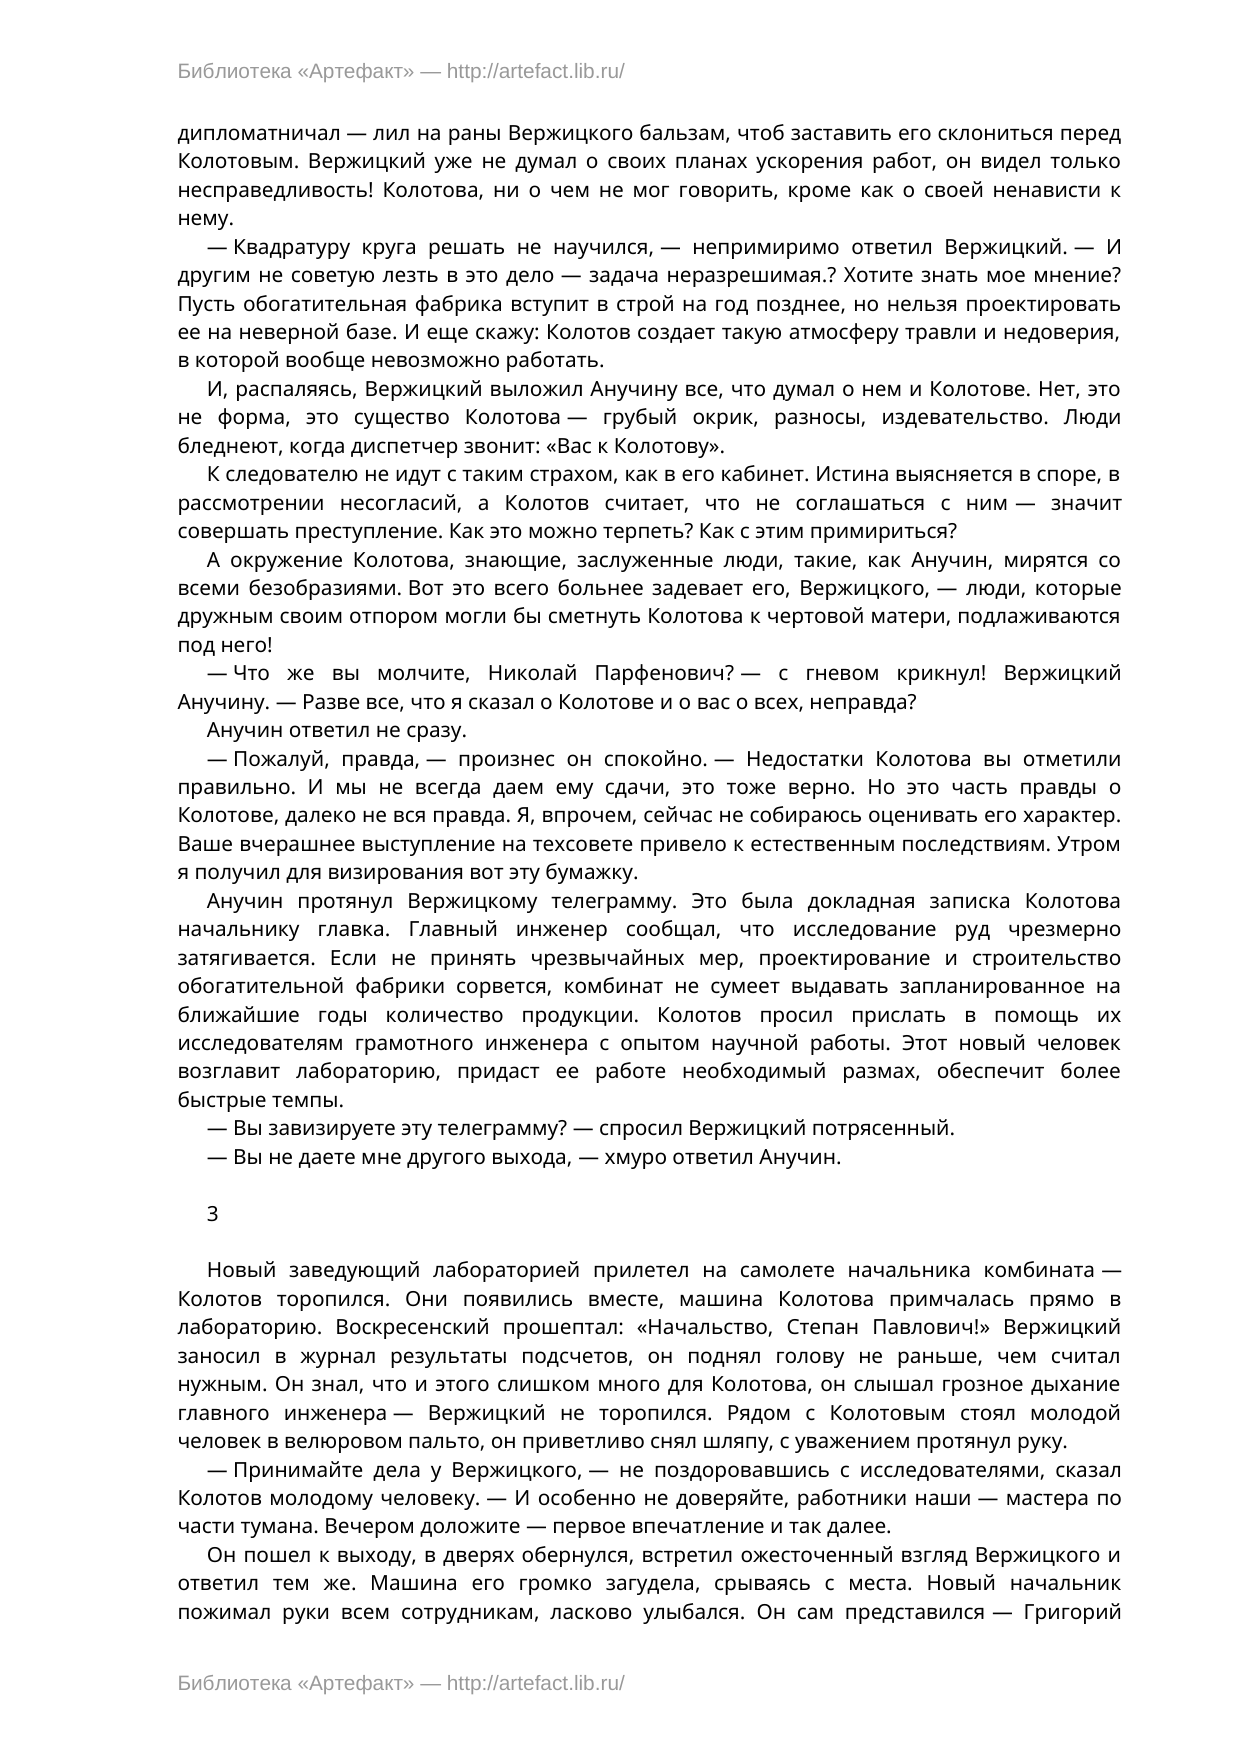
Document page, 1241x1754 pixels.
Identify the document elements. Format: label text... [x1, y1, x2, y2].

text — Вы завизируете эту телеграмму? — спросил Вержицкий потрясенный. [177, 1113, 1122, 1142]
text — Пожалуй, правда, — произнес он спокойно. — Недостатки Колотова вы отметили правильно. И мы не всегда даем ему сдачи, это тоже верно. Но это часть правды о Колотове, далеко не вся правда. Я, впрочем, сейчас не собираюсь оценивать его характер. Ваше вчерашнее выступление на техсовете привело к естественным последствиям. Утром я получил для визирования вот эту бумажку. [177, 744, 1122, 886]
text — Что же вы молчите, Николай Парфенович? — с гневом крикнул! Вержицкий Анучину. — Разве все, что я сказал о Колотове и о вас о всех, неправда? [177, 658, 1122, 715]
text И, распаляясь, Вержицкий выложил Анучину все, что думал о нем и Колотове. Нет, это не форма, это существо Колотова — грубый окрик, разносы, издевательство. Люди бледнеют, когда диспетчер звонит: «Вас к Колотову». [177, 374, 1122, 459]
text — Вы не даете мне другого выхода, — хмуро ответил Анучин. [177, 1142, 1122, 1170]
subtitle 3 [177, 1199, 1122, 1227]
text Новый заведующий лабораторией прилетел на самолете начальника комбината — Колотов торопился. Они появились вместе, машина Колотова примчалась прямо в лабораторию. Воскресенский прошептал: «Начальство, Степан Павлович!» Вержицкий заносил в журнал результаты подсчетов, он поднял голову не раньше, чем считал нужным. Он знал, что и этого слишком много для Колотова, он слышал грозное дыхание главного инженера — Вержицкий не торопился. Рядом с Колотовым стоял молодой человек в велюровом пальто, он приветливо снял шляпу, с уважением протянул руку. [177, 1256, 1122, 1455]
text Анучин протянул Вержицкому телеграмму. Это была докладная записка Колотова начальнику главка. Главный инженер сообщал, что исследование руд чрезмерно затягивается. Если не принять чрезвычайных мер, проектирование и строительство обогатительной фабрики сорвется, комбинат не сумеет выдавать запланированное на ближайшие годы количество продукции. Колотов просил прислать в помощь их исследователям грамотного инженера с опытом научной работы. Этот новый человек возглавит лабораторию, придаст ее работе необходимый размах, обеспечит более быстрые темпы. [177, 886, 1122, 1113]
text — Принимайте дела у Вержицкого, — не поздоровавшись с исследователями, сказал Колотов молодому человеку. — И особенно не доверяйте, работники наши — мастера по части тумана. Вечером доложите — первое впечатление и так далее. [177, 1455, 1122, 1540]
text Анучин ответил не сразу. [177, 715, 1122, 744]
text — Квадратуру круга решать не научился, — непримиримо ответил Вержицкий. — И другим не советую лезть в это дело — задача неразрешимая.? Хотите знать мое мнение? Пусть обогатительная фабрика вступит в строй на год позднее, но нельзя проектировать ее на неверной базе. И еще скажу: Колотов создает такую атмосферу травли и недоверия, в которой вообще невозможно работать. [177, 232, 1122, 374]
text К следователю не идут с таким страхом, как в его кабинет. Истина выясняется в споре, в рассмотрении несогласий, а Колотов считает, что не соглашаться с ним — значит совершать преступление. Как это можно терпеть? Как с этим примириться? [177, 459, 1122, 545]
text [177, 1540, 1122, 1625]
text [177, 118, 1122, 232]
text А окружение Колотова, знающие, заслуженные люди, такие, как Анучин, мирятся со всеми безобразиями. Вот это всего больнее задевает его, Вержицкого, — люди, которые дружным своим отпором могли бы сметнуть Колотова к чертовой матери, подлаживаются под него! [177, 545, 1122, 658]
